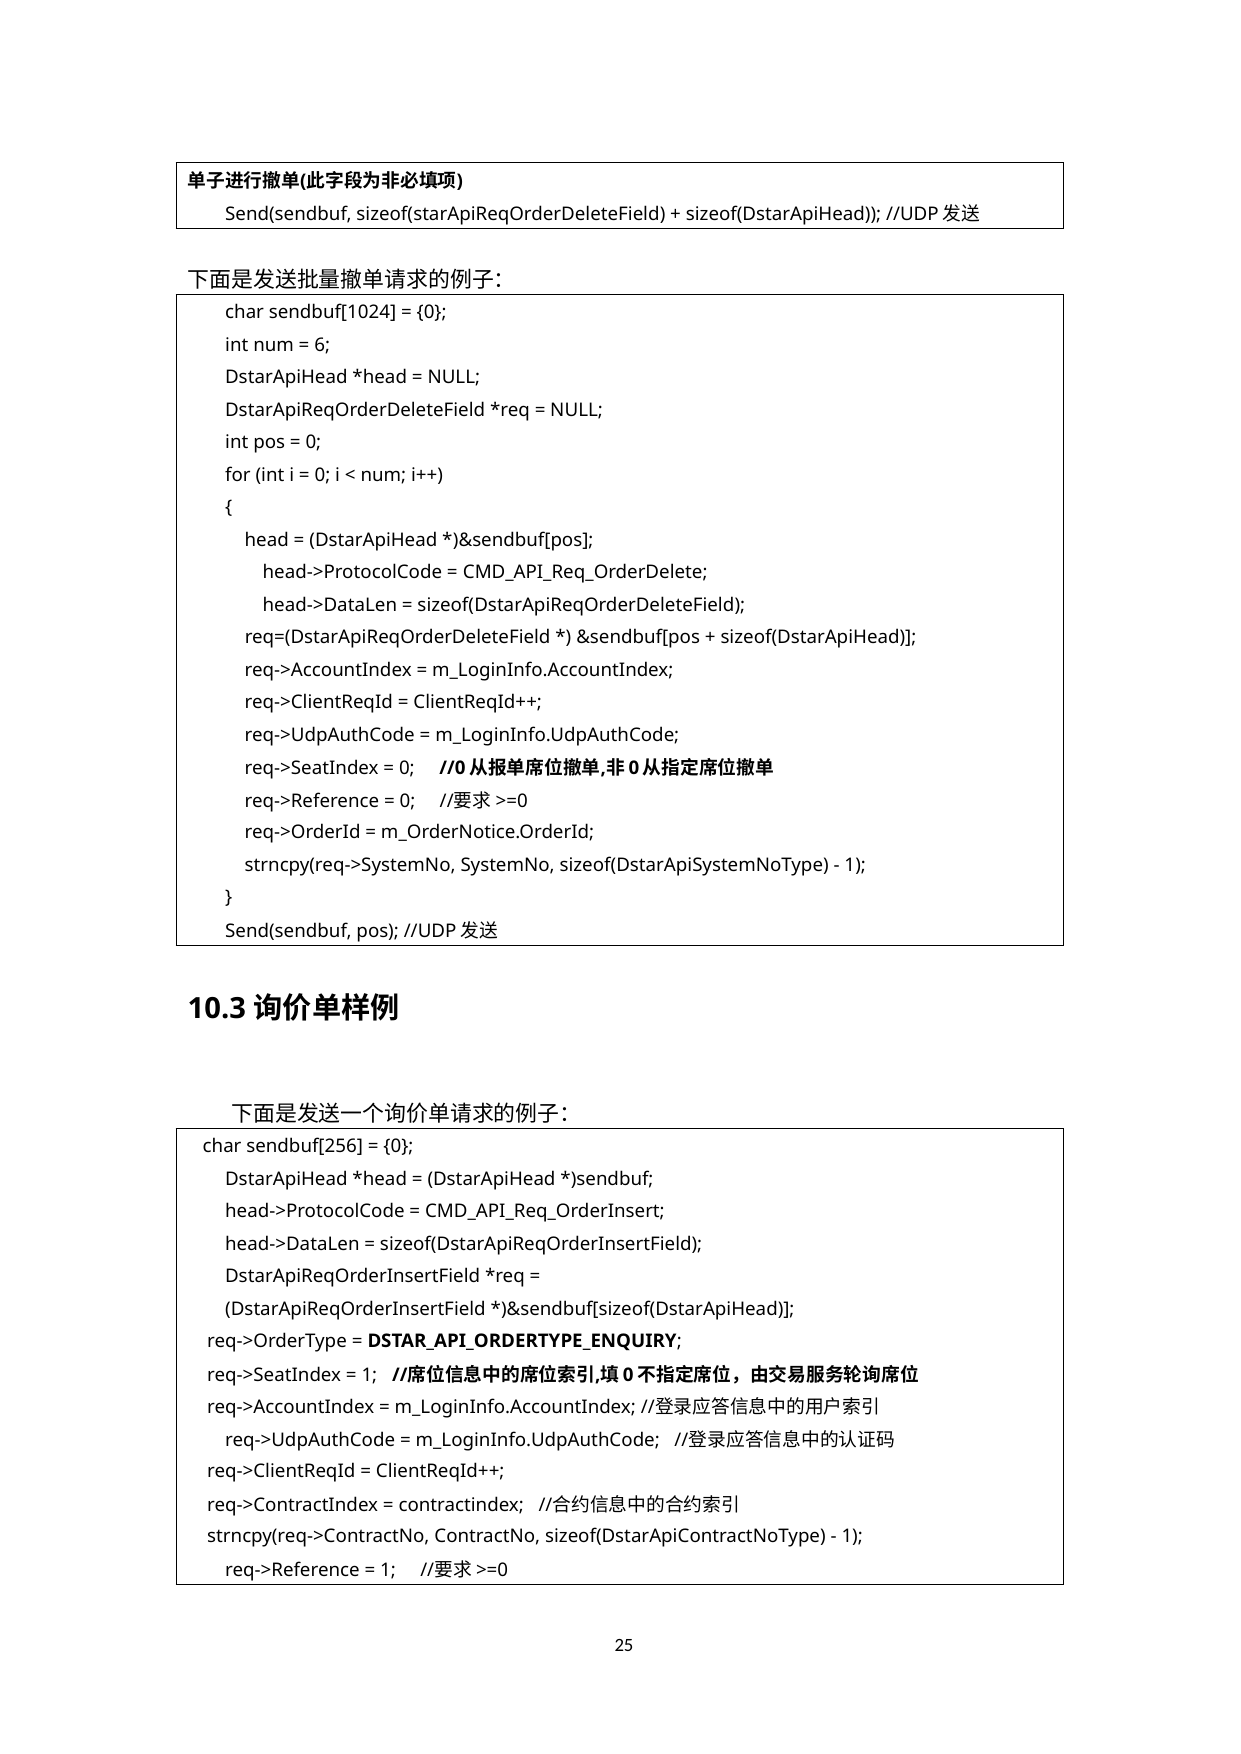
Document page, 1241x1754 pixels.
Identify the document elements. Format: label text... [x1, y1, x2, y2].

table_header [177, 1129, 1063, 1584]
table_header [177, 163, 1063, 228]
table_header char sendbuf[1024] = {0}; int num = 6; DstarApiHead *head = NULL; DstarApiReqOrderDeleteField *req = NULL; int pos = 0; for (int i = 0; i < num; i++) { head = (DstarApiHead *)&sendbuf[pos]; head->ProtocolCode = CMD_API_Req_OrderDelete; head->DataLen = sizeof(DstarApiReqOrderDeleteField); req=(DstarApiReqOrderDeleteField *) &sendbuf[pos + sizeof(DstarApiHead)]; req->AccountIndex = m_LoginInfo.AccountIndex; req->ClientReqId = ClientReqId++; req->UdpAuthCode = m_LoginInfo.UdpAuthCode; req->SeatIndex = 0; //0从报单席位撤单,非0从指定席位撤单 req->Reference = 0; //要求 >=0 req->OrderId = m_OrderNotice.OrderId; strncpy(req->SystemNo, SystemNo, sizeof(DstarApiSystemNoType) - 1); } Send(sendbuf, pos); //UDP发送 [177, 295, 1063, 945]
text 下面是发送一个询价单请求的例子： [187, 1096, 1053, 1128]
text 下面是发送批量撤单请求的例子： [187, 262, 1053, 294]
subtitle 10.3 询价单样例 [187, 973, 1053, 1038]
